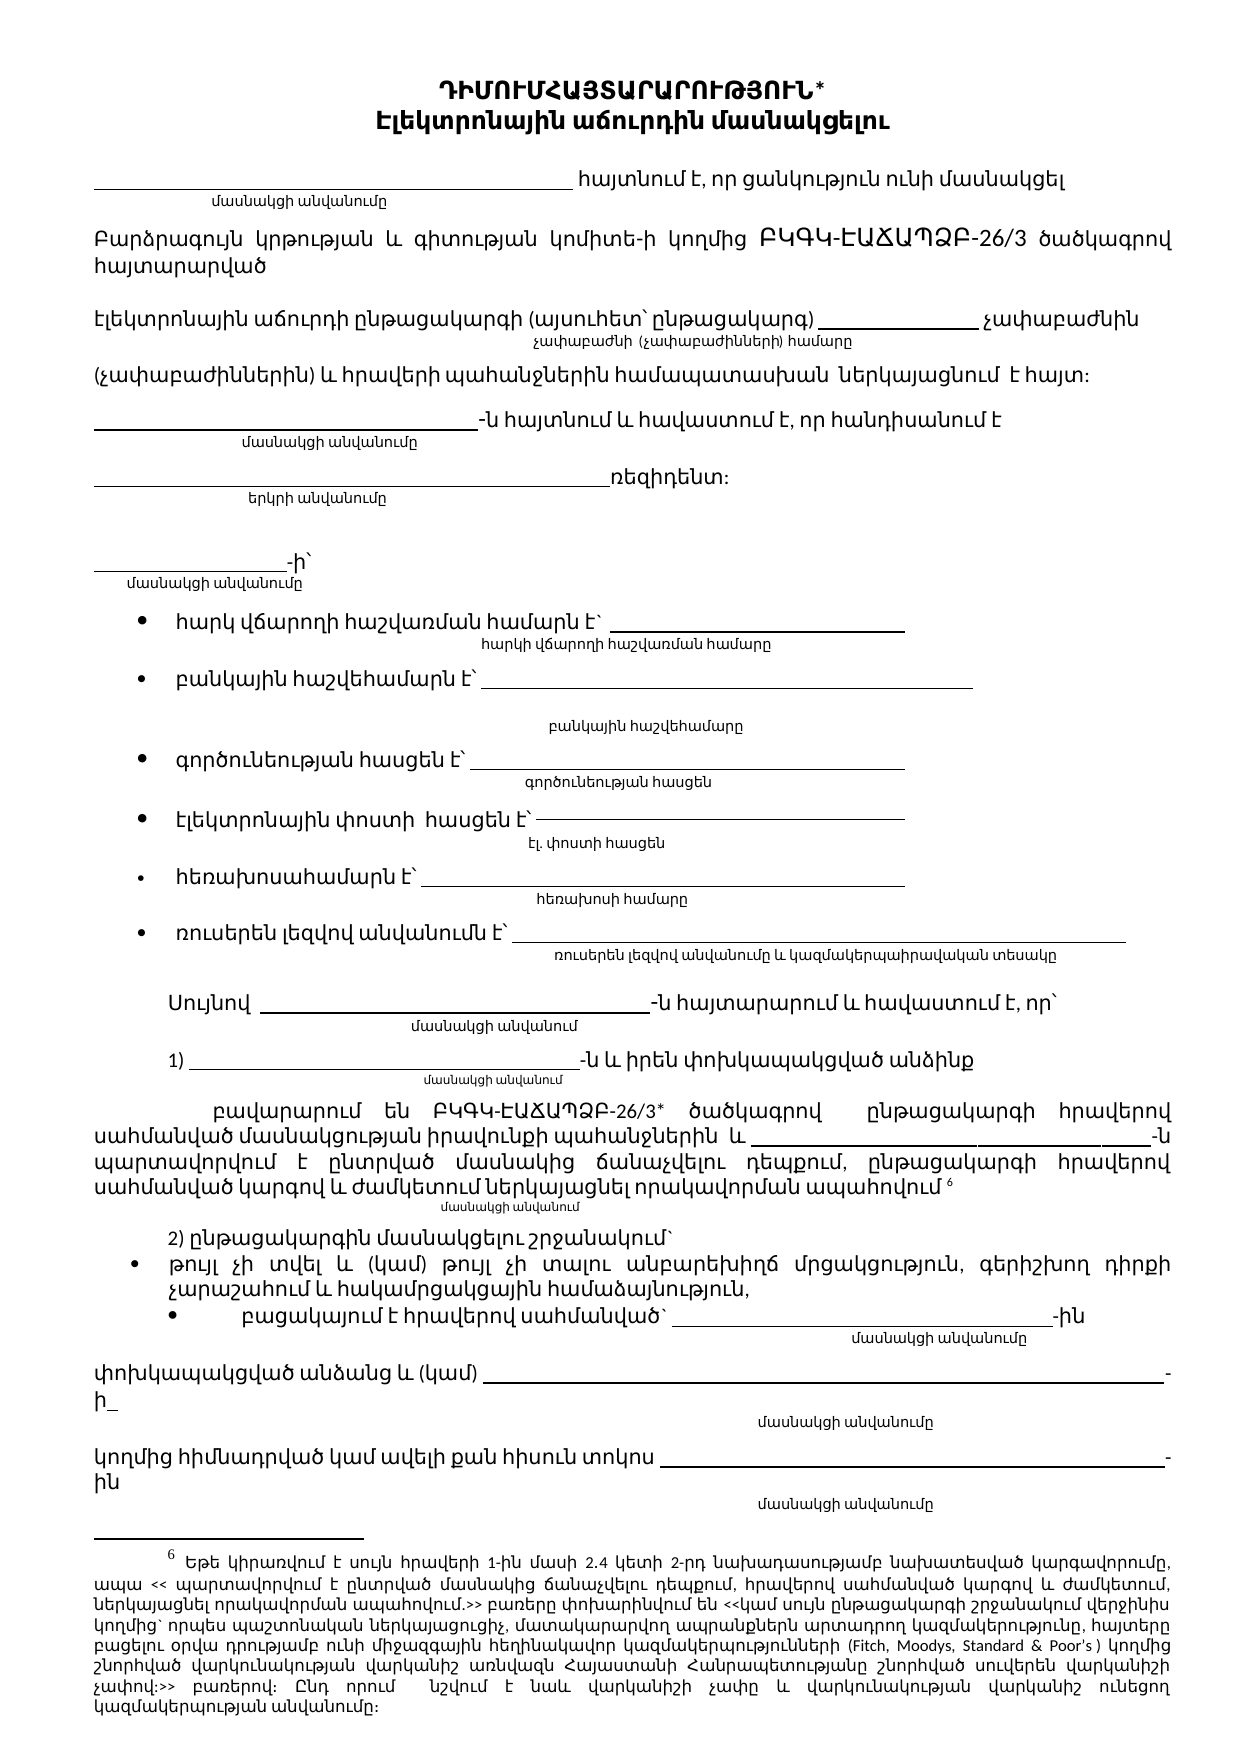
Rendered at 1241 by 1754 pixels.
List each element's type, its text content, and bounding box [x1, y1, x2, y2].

list ռուսերեն լեզվով անվանումն է՝ [138, 920, 1171, 946]
text -ն հայտնում և հավաստում է, որ հանդիսանում է [94, 403, 1171, 434]
text մասնակցի անվանումը [94, 1495, 1171, 1526]
text ռուսերեն լեզվով անվանումը և կազմակերպաիրավական տեսակը [94, 946, 1171, 976]
text չափաբաժնի (չափաբաժինների) համարը [94, 332, 1171, 362]
text բանկային հաշվեհամարը [94, 717, 1171, 747]
list գործունեության հասցեն է՝ [138, 747, 1171, 773]
subtitle Էլեկտրոնային աճուրդին մասնակցելու [94, 106, 1171, 136]
text (չափաբաժիններին) և հրավերի պահանջներին համապատասխան ներկայացնում է հայտ: [94, 362, 1171, 388]
text մասնակցի անվանումը [94, 434, 1171, 464]
text մասնակցի անվանումը [94, 1330, 1171, 1360]
text 1) -ն և իրեն փոխկապակցված անձինք [94, 1047, 1171, 1073]
text հարկի վճարողի հաշվառման համարը [94, 635, 1171, 666]
text կողմից հիմնադրված կամ ավելի քան հիսուն տոկոս -ին [94, 1444, 1171, 1495]
list բացակայում է հրավերով սահմանված` -ին [94, 1302, 1171, 1330]
text մասնակցի անվանումը [94, 1414, 1171, 1444]
text էլ. փոստի հասցեն [94, 834, 1171, 864]
text մասնակցի անվանում [94, 1017, 1171, 1047]
list թույլ չի տվել և (կամ) թույլ չի տալու անբարեխիղճ մրցակցություն, գերիշխող դիրքի չարաշահում և հակամրցակցային համաձայնություն, [131, 1251, 1171, 1302]
text փոխկապակցված անձանց և (կամ) -ի [94, 1360, 1171, 1414]
text մասնակցի անվանում [94, 1073, 1171, 1098]
text ԴԻՄՈՒՄՀԱՅՏԱՐԱՐՈՒԹՅՈՒՆ* [94, 75, 1171, 106]
text երկրի անվանումը [94, 489, 1171, 520]
text մասնակցի անվանում [94, 1200, 1171, 1225]
text մասնակցի անվանումը [94, 192, 1171, 222]
text բավարարում են ԲԿԳԿ-ԷԱՃԱՊՁԲ-26/3* ծածկագրով ընթացակարգի հրավերով սահմանված մասնակցության իրավունքի պահանջներին և -ն պարտավորվում է ընտրված մասնակից ճանաչվելու դեպքում, ընթացակարգի հրավերով սահմանված կարգով և ժամկետում ներկայացնել որակավորման ապահովում [94, 1098, 1171, 1200]
text -ի՝ [94, 549, 1171, 574]
list էլեկտրոնային փոստի հասցեն է՝ [138, 803, 1171, 834]
list բանկային հաշվեհամարն է՝ [138, 666, 1171, 717]
text գործունեության հասցեն [94, 773, 1171, 803]
text Սույնով -ն հայտարարում և հավաստում է, որ՝ [94, 986, 1171, 1017]
list հարկ վճարողի հաշվառման համարն է` [138, 605, 1171, 635]
text հեռախոսի համարը [462, 890, 1171, 920]
text ռեզիդենտ: [94, 464, 1171, 489]
text մասնակցի անվանումը [94, 574, 1171, 605]
text էլեկտրոնային աճուրդի ընթացակարգի (այսուհետ՝ ընթացակարգ) չափաբաժնին [94, 306, 1171, 332]
text հայտնում է, որ ցանկություն ունի մասնակցել [94, 167, 1171, 192]
text 2) ընթացակարգին մասնակցելու շրջանակում` [94, 1225, 1171, 1251]
text Բարձրագույն կրթության և գիտության կոմիտե-ի կողմից ԲԿԳԿ-ԷԱՃԱՊՁԲ-26/3 ծածկագրով հայտարարված [94, 222, 1171, 278]
list հեռախոսահամարն է՝ [138, 864, 1171, 890]
